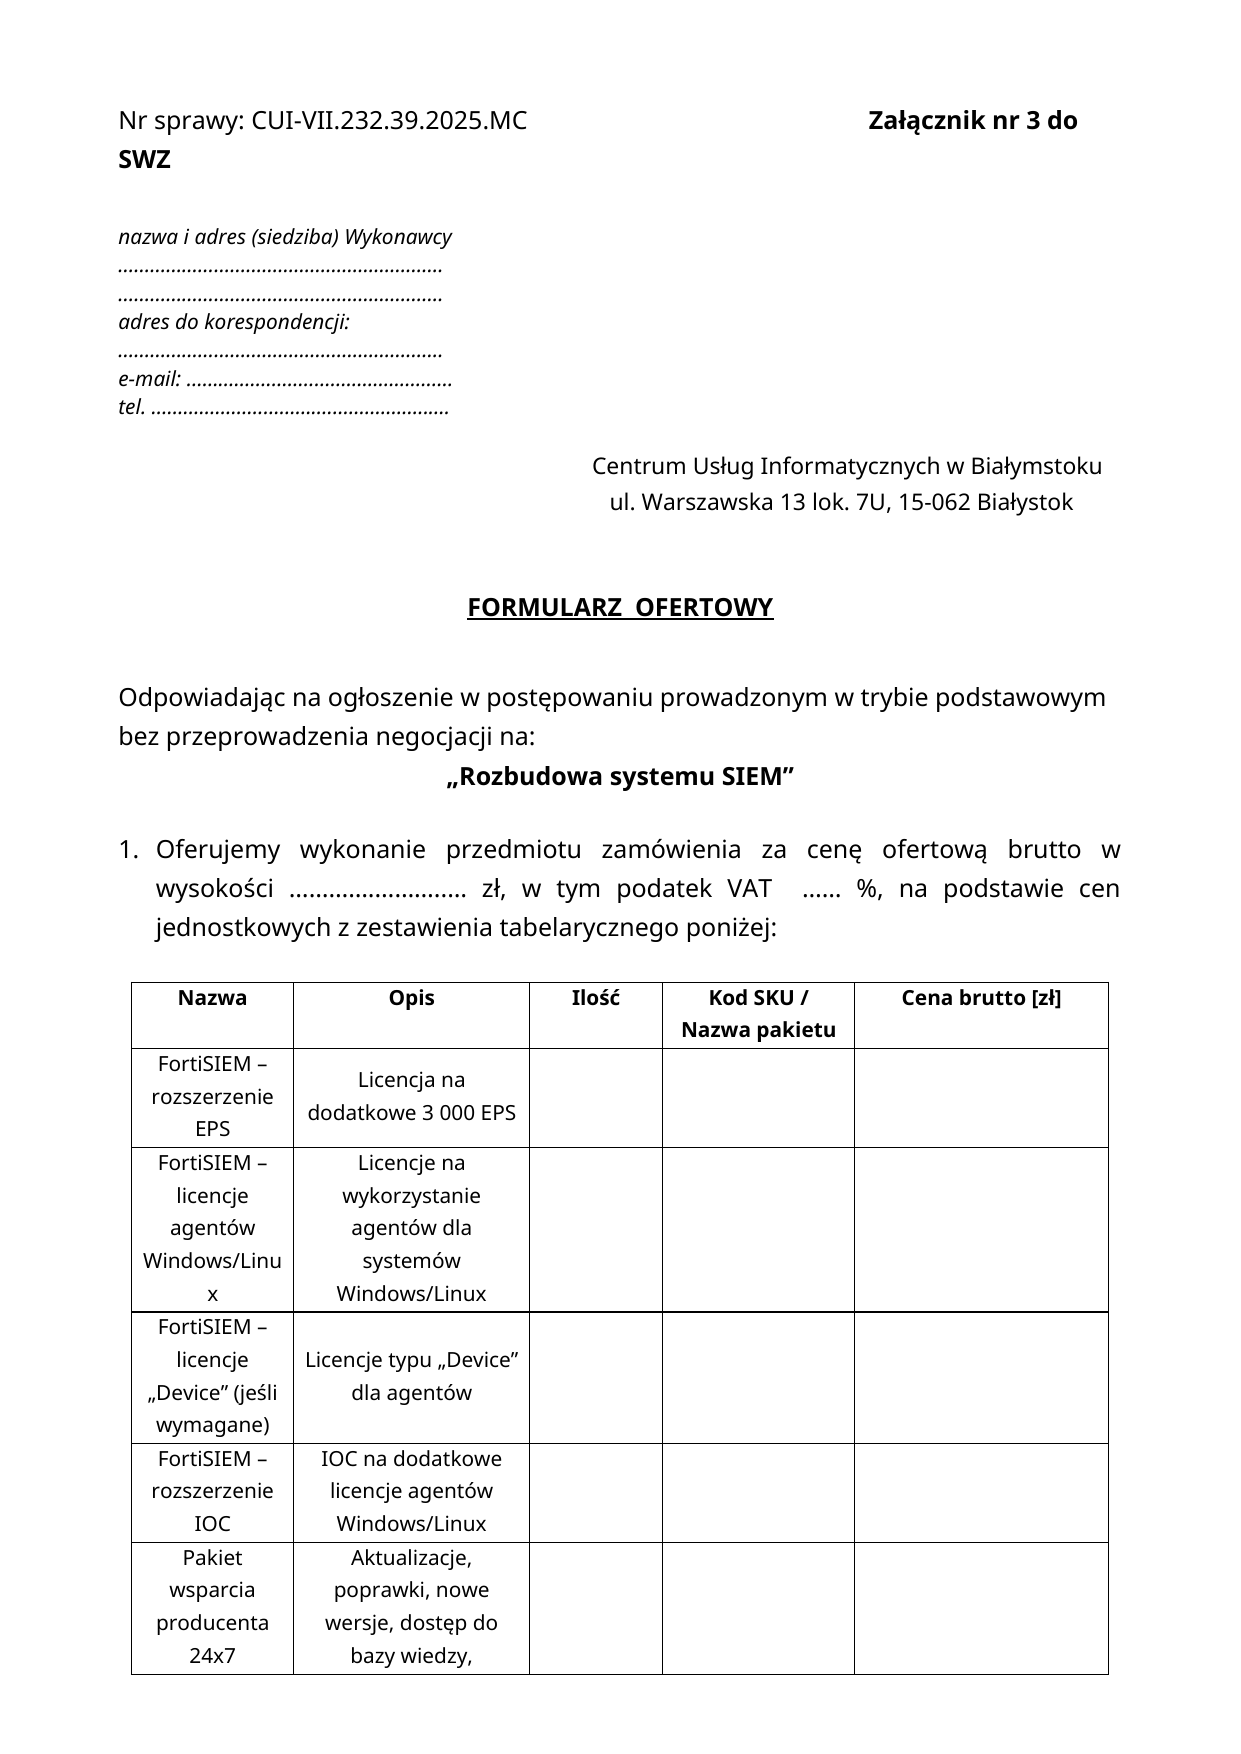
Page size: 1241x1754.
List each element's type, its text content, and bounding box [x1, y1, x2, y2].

table_cell [663, 1148, 854, 1311]
table_cell [530, 1313, 662, 1443]
table_cell [530, 1444, 662, 1542]
text ……………………………………………………. [118, 279, 1122, 307]
table_cell [663, 1543, 854, 1673]
table_header Opis [294, 983, 529, 1048]
table_cell [530, 1049, 662, 1147]
table_cell FortiSIEM – rozszerzenie IOC [132, 1444, 293, 1542]
table_header Ilość [530, 983, 662, 1048]
text tel. …………………………….………….…..…. [118, 392, 1122, 421]
table_cell FortiSIEM – licencje „Device” (jeśli wymagane) [132, 1313, 293, 1443]
text e-mail: ………………………….………………. [118, 364, 1122, 392]
table_cell [855, 1543, 1108, 1673]
table_header Kod SKU / Nazwa pakietu [663, 983, 854, 1048]
table_cell [663, 1049, 854, 1147]
table_cell FortiSIEM – rozszerzenie EPS [132, 1049, 293, 1147]
text Nr sprawy: CUI-VII.232.39.2025.MC Załącznik nr 3 do SWZ [118, 103, 1122, 176]
text Odpowiadając na ogłoszenie w postępowaniu prowadzonym w trybie podstawowym bez przeprowadzenia negocjacji na: [118, 680, 1122, 753]
text adres do korespondencji: [118, 307, 1122, 336]
table_cell [530, 1543, 662, 1673]
table_cell [855, 1049, 1108, 1147]
table_cell [855, 1148, 1108, 1311]
list Oferujemy wykonanie przedmiotu zamówienia za cenę ofertową brutto w wysokości ………….………..… zł, w tym podatek VAT …… %, na podstawie cen jednostkowych z zestawienia tabelarycznego poniżej: [118, 831, 1122, 944]
table_header Nazwa [132, 983, 293, 1048]
text Centrum Usług Informatycznych w Białymstoku [487, 450, 1122, 481]
text ……………………………………………………. [118, 336, 1122, 364]
text ……………………………………………………. [118, 250, 1122, 279]
table_cell FortiSIEM – licencje agentów Windows/Linux [132, 1148, 293, 1311]
table_cell Licencje na wykorzystanie agentów dla systemów Windows/Linux [294, 1148, 529, 1311]
table_cell [663, 1444, 854, 1542]
text „Rozbudowa systemu SIEM” [118, 758, 1122, 792]
table_cell [663, 1313, 854, 1443]
text ul. Warszawska 13 lok. 7U, 15-062 Białystok [487, 486, 1122, 517]
table_cell [855, 1313, 1108, 1443]
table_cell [294, 1543, 529, 1673]
table_cell Licencja na dodatkowe 3 000 EPS [294, 1049, 529, 1147]
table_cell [132, 1543, 293, 1673]
text nazwa i adres (siedziba) Wykonawcy [118, 222, 1122, 250]
table_cell [530, 1148, 662, 1311]
table_header Cena brutto [zł] [855, 983, 1108, 1048]
subtitle FORMULARZ OFERTOWY [118, 590, 1122, 624]
table_cell Licencje typu „Device” dla agentów [294, 1313, 529, 1443]
table_cell IOC na dodatkowe licencje agentów Windows/Linux [294, 1444, 529, 1542]
table_cell [855, 1444, 1108, 1542]
